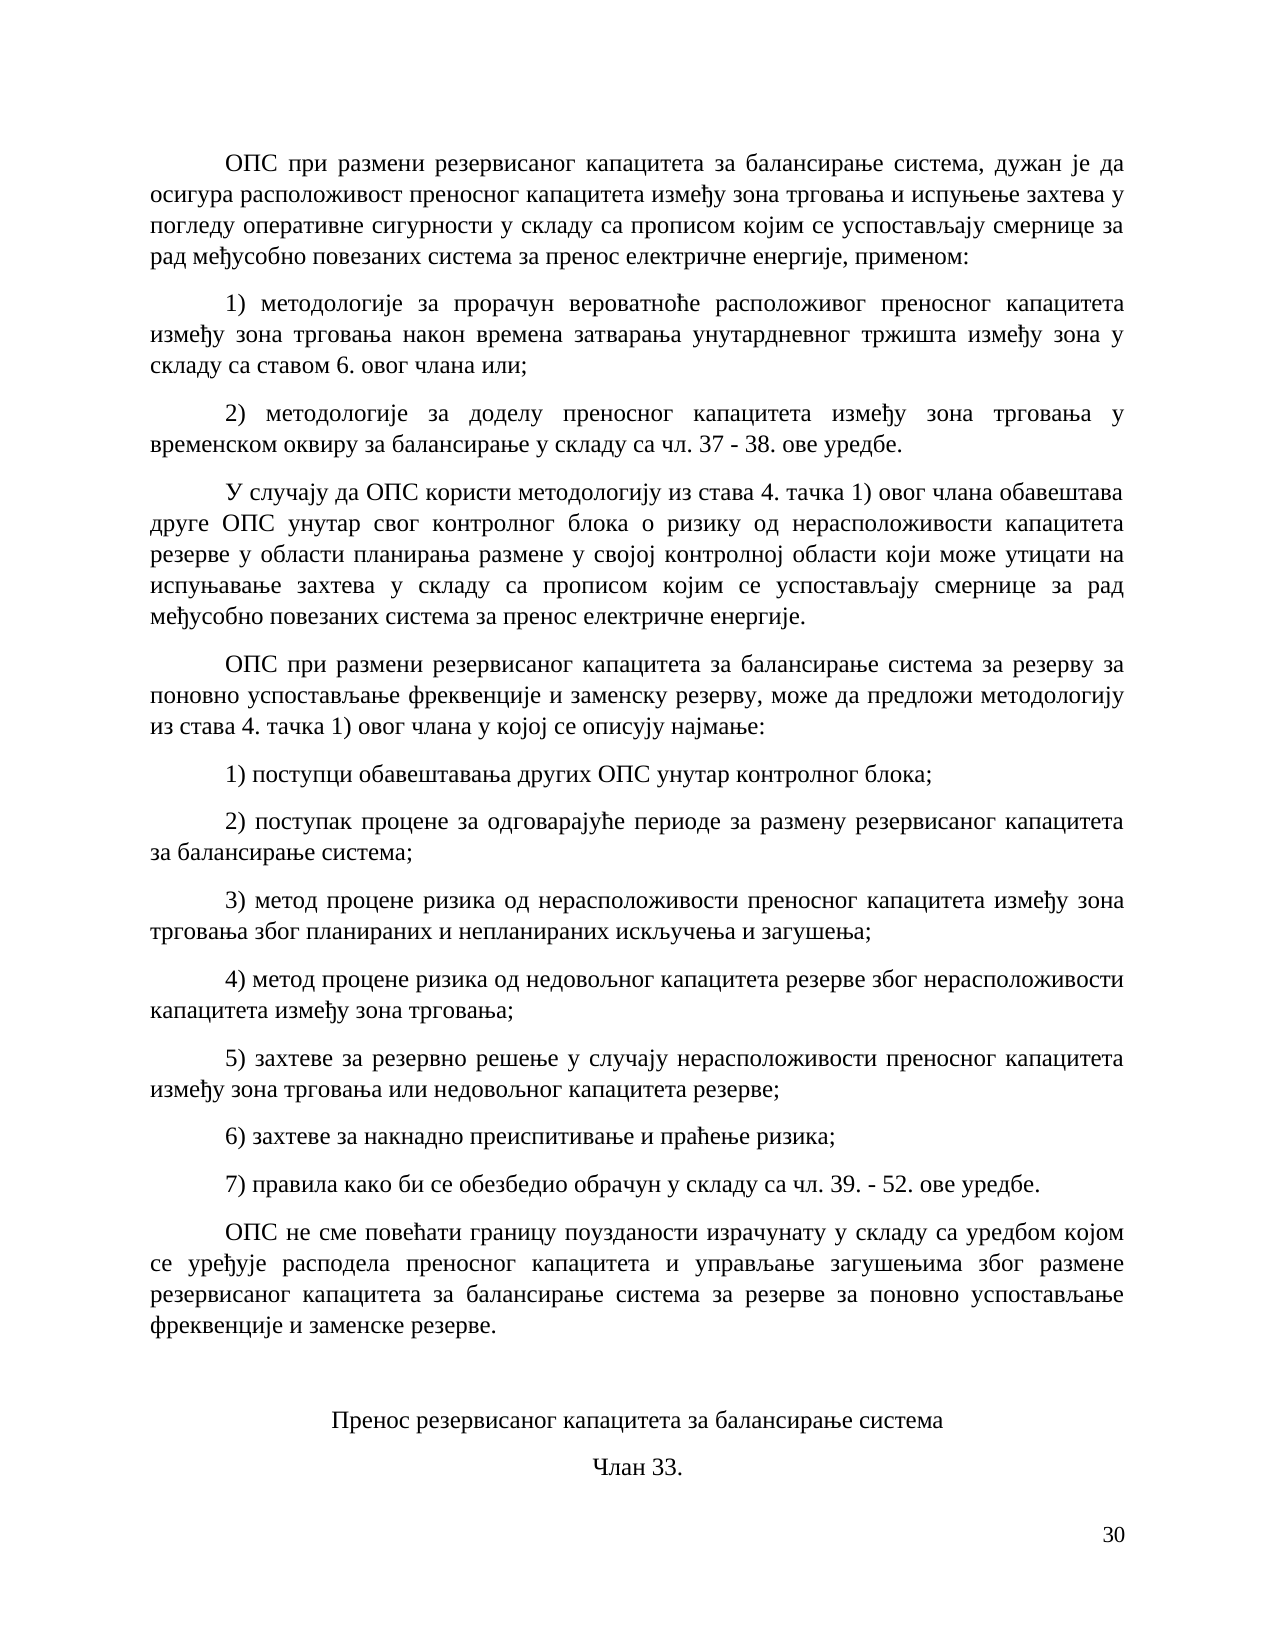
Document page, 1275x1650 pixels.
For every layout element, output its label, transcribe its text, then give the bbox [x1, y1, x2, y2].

text 1) методологије за прорачун вероватноће расположивог преносног капацитета између зона трговања након времена затварања унутардневног тржишта између зона у складу са ставом 6. овог члана или; [150, 288, 1125, 379]
text Пренос резервисаног капацитета за балансирање система [150, 1405, 1125, 1433]
text ОПС не сме повећати границу поузданости израчунату у складу са уредбом којом се уређује расподела преносног капацитета и управљање загушењима због размене резервисаног капацитета за балансирање система за резерве за поновно успостављање фреквенције и заменске резерве. [150, 1217, 1125, 1339]
text 5) захтеве за резервно решење у случају нерасположивости преносног капацитета између зона трговања или недовољног капацитета резерве; [150, 1043, 1125, 1102]
text 1) поступци обавештавања других ОПС унутар контролног блока; [150, 759, 1125, 787]
text 6) захтеве за накнадно преиспитивање и праћење ризика; [150, 1121, 1125, 1150]
text 2) поступак процене за одговарајуће периоде за размену резервисаног капацитета за балансирање система; [150, 806, 1125, 866]
text 3) метод процене ризика од нерасположивости преносног капацитета између зона трговања због планираних и непланираних искључења и загушења; [150, 885, 1125, 945]
text 7) правила како би се обезбедио обрачун у складу са чл. 39. - 52. ове уредбе. [150, 1169, 1125, 1198]
text Члан 33. [150, 1452, 1125, 1481]
text 4) метод процене ризика од недовољног капацитета резерве због нерасположивости капацитета између зона трговања; [150, 964, 1125, 1024]
text У случају да ОПС користи методологију из става 4. тачка 1) овог члана обавештава друге ОПС унутар свог контролног блока о ризику од нерасположивости капацитета резерве у области планирања размене у својој контролној области који може утицати на испуњавање захтева у складу са прописом којим се успостављају смернице за рад међусобно повезаних система за пренос електричне енергије. [150, 477, 1125, 630]
text ОПС при размени резервисаног капацитета за балансирање система за резерву за поновно успостављање фреквенције и заменску резерву, може да предложи методологију из става 4. тачка 1) овог члана у којој се описују најмање: [150, 649, 1125, 740]
text ОПС при размени резервисаног капацитета за балансирање система, дужан је да осигура расположивост преносног капацитета између зона трговања и испуњење захтева у погледу оперативне сигурности у складу са прописом којим се успостављају смернице за рад међусобно повезаних система за пренос електричне енергије, применом: [150, 148, 1125, 269]
text 2) методологије за доделу преносног капацитета између зона трговања у временском оквиру за балансирање у складу са чл. 37 - 38. ове уредбе. [150, 398, 1125, 458]
